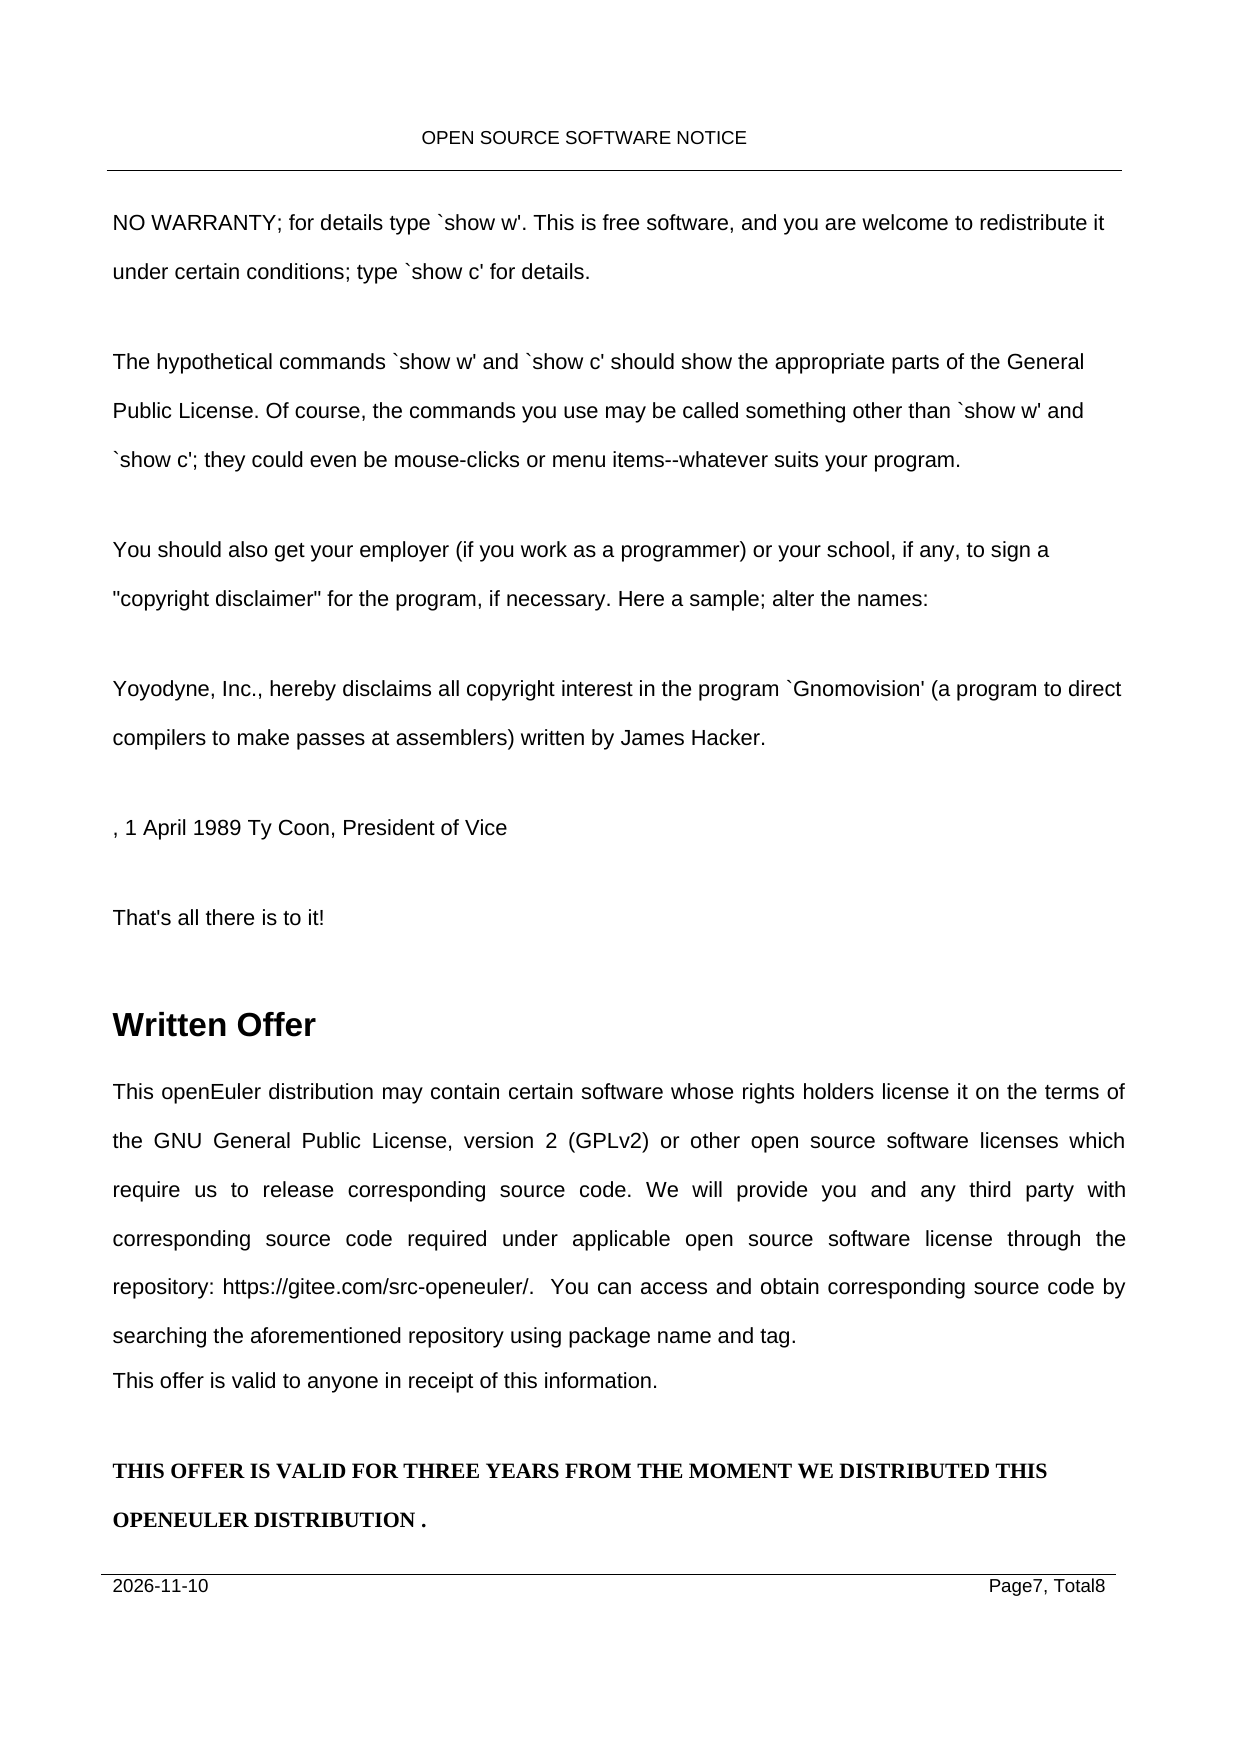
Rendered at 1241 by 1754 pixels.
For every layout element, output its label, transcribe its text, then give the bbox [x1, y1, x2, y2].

text Yoyodyne, Inc., hereby disclaims all copyright interest in the program `Gnomovision' (a program to direct compilers to make passes at assemblers) written by James Hacker. [112, 672, 1128, 753]
text Written Offer [112, 991, 1128, 1056]
text THIS OFFER IS VALID FOR THREE YEARS FROM THE MOMENT WE DISTRIBUTED THIS OPENEULER DISTRIBUTION . [112, 1454, 1128, 1536]
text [112, 206, 1128, 288]
text , 1 April 1989 Ty Coon, President of Vice [112, 811, 1128, 843]
text The hypothetical commands `show w' and `show c' should show the appropriate parts of the General Public License. Of course, the commands you use may be called something other than `show w' and `show c'; they could even be mouse-clicks or menu items--whatever suits your program. [112, 345, 1128, 475]
text That's all there is to it! [112, 901, 1128, 934]
text You should also get your employer (if you work as a programmer) or your school, if any, to sign a "copyright disclaimer" for the program, if necessary. Here a sample; alter the names: [112, 533, 1128, 614]
text This offer is valid to anyone in receipt of this information. [112, 1364, 1128, 1397]
text This openEuler distribution may contain certain software whose rights holders license it on the terms of the GNU General Public License, version 2 (GPLv2) or other open source software licenses which require us to release corresponding source code. We will provide you and any third party with corresponding source code required under applicable open source software license through the repository: https://gitee.com/src-openeuler/. You can access and obtain corresponding source code by searching the aforementioned repository using package name and tag. [112, 1076, 1128, 1352]
